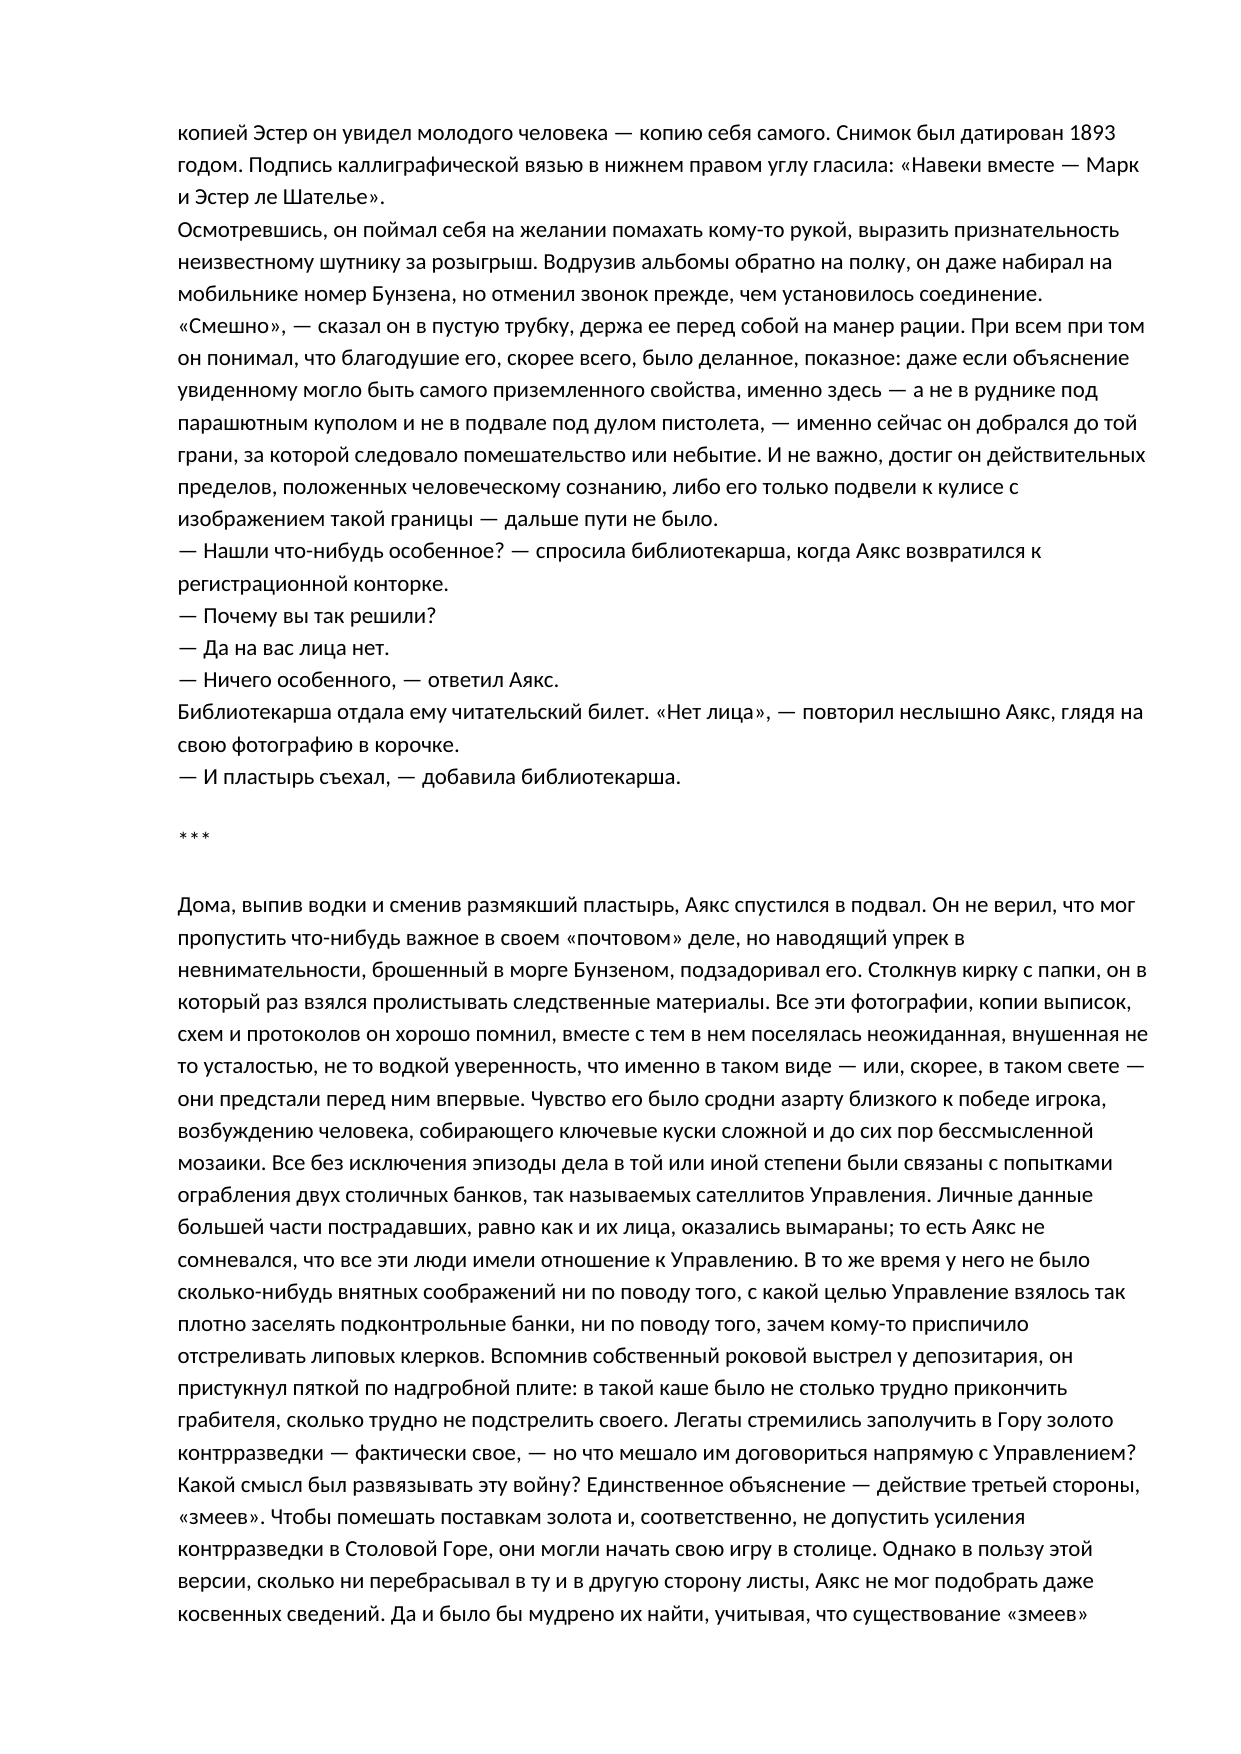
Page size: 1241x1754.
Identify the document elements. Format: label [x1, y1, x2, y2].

text [177, 118, 1152, 1627]
